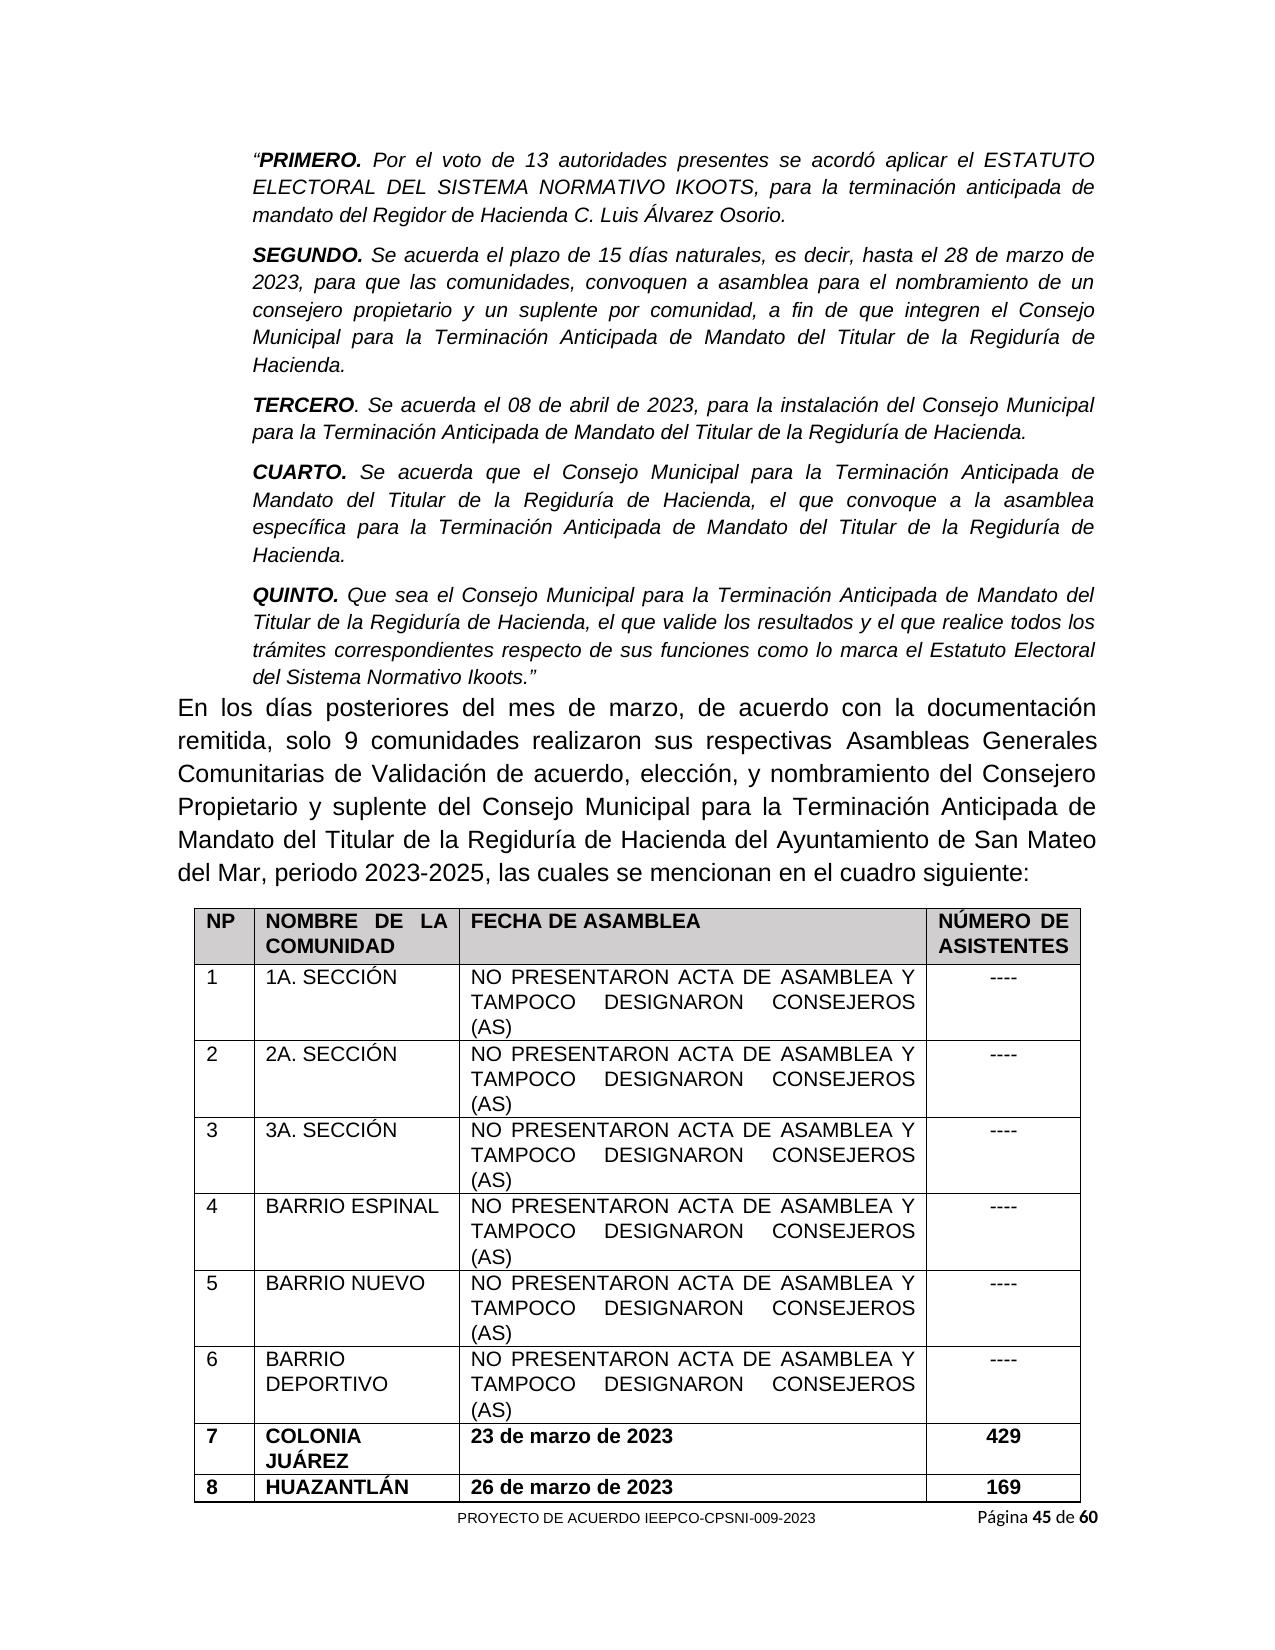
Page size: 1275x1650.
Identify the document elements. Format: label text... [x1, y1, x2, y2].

table_cell 169 [927, 1475, 1080, 1501]
table_cell NO PRESENTARON ACTA DE ASAMBLEA Y TAMPOCO DESIGNARON CONSEJEROS (AS) [460, 965, 926, 1040]
table_cell ---- [927, 1194, 1080, 1270]
table_cell ---- [927, 1347, 1080, 1423]
text CUARTO. Se acuerda que el Consejo Municipal para la Terminación Anticipada de Mandato del Titular de la Regiduría de Hacienda, el que convoque a la asamblea específica para la Terminación Anticipada de Mandato del Titular de la Regiduría de Hacienda. [252, 460, 1098, 567]
table_cell 7 [195, 1424, 254, 1474]
table_cell 26 de marzo de 2023 [460, 1475, 926, 1501]
table_cell BARRIO NUEVO [255, 1271, 459, 1346]
text “PRIMERO. Por el voto de 13 autoridades presentes se acordó aplicar el ESTATUTO ELECTORAL DEL SISTEMA NORMATIVO IKOOTS, para la terminación anticipada de mandato del Regidor de Hacienda C. Luis Álvarez Osorio. [252, 148, 1098, 227]
table_cell NO PRESENTARON ACTA DE ASAMBLEA Y TAMPOCO DESIGNARON CONSEJEROS (AS) [460, 1194, 926, 1270]
table_cell COLONIA JUÁREZ [255, 1424, 459, 1474]
table_header FECHA DE ASAMBLEA [460, 909, 926, 964]
table_cell 8 [195, 1475, 254, 1501]
table_cell 1 [195, 965, 254, 1040]
text TERCERO. Se acuerda el 08 de abril de 2023, para la instalación del Consejo Municipal para la Terminación Anticipada de Mandato del Titular de la Regiduría de Hacienda. [252, 393, 1098, 444]
table_cell 2A. SECCIÓN [255, 1041, 459, 1117]
text En los días posteriores del mes de marzo, de acuerdo con la documentación remitida, solo 9 comunidades realizaron sus respectivas Asambleas Generales Comunitarias de Validación de acuerdo, elección, y nombramiento del Consejero Propietario y suplente del Consejo Municipal para la Terminación Anticipada de Mandato del Titular de la Regiduría de Hacienda del Ayuntamiento de San Mateo del Mar, periodo 2023-2025, las cuales se mencionan en el cuadro siguiente: [177, 693, 1098, 886]
table_cell BARRIO DEPORTIVO [255, 1347, 459, 1423]
table_cell NO PRESENTARON ACTA DE ASAMBLEA Y TAMPOCO DESIGNARON CONSEJEROS (AS) [460, 1347, 926, 1423]
text QUINTO. Que sea el Consejo Municipal para la Terminación Anticipada de Mandato del Titular de la Regiduría de Hacienda, el que valide los resultados y el que realice todos los trámites correspondientes respecto de sus funciones como lo marca el Estatuto Electoral del Sistema Normativo Ikoots.” [252, 583, 1098, 689]
table_cell NO PRESENTARON ACTA DE ASAMBLEA Y TAMPOCO DESIGNARON CONSEJEROS (AS) [460, 1271, 926, 1346]
table_header NOMBRE DE LA COMUNIDAD [255, 909, 459, 964]
table_cell 5 [195, 1271, 254, 1346]
table_cell NO PRESENTARON ACTA DE ASAMBLEA Y TAMPOCO DESIGNARON CONSEJEROS (AS) [460, 1118, 926, 1193]
table_cell 2 [195, 1041, 254, 1117]
table_header NÚMERO DE ASISTENTES [927, 909, 1080, 964]
table_cell 6 [195, 1347, 254, 1423]
table_cell HUAZANTLÁN DEL RÍO [255, 1475, 459, 1501]
table_cell ---- [927, 965, 1080, 1040]
table_cell 3A. SECCIÓN [255, 1118, 459, 1193]
table_cell 1A. SECCIÓN [255, 965, 459, 1040]
table_cell 4 [195, 1194, 254, 1270]
table_cell 429 [927, 1424, 1080, 1474]
table_cell BARRIO ESPINAL [255, 1194, 459, 1270]
table_cell NO PRESENTARON ACTA DE ASAMBLEA Y TAMPOCO DESIGNARON CONSEJEROS (AS) [460, 1041, 926, 1117]
table_cell ---- [927, 1041, 1080, 1117]
table_cell 23 de marzo de 2023 [460, 1424, 926, 1474]
table_header NP [195, 909, 254, 964]
table_cell ---- [927, 1271, 1080, 1346]
table_cell 3 [195, 1118, 254, 1193]
text SEGUNDO. Se acuerda el plazo de 15 días naturales, es decir, hasta el 28 de marzo de 2023, para que las comunidades, convoquen a asamblea para el nombramiento de un consejero propietario y un suplente por comunidad, a fin de que integren el Consejo Municipal para la Terminación Anticipada de Mandato del Titular de la Regiduría de Hacienda. [252, 243, 1098, 377]
table_cell ---- [927, 1118, 1080, 1193]
